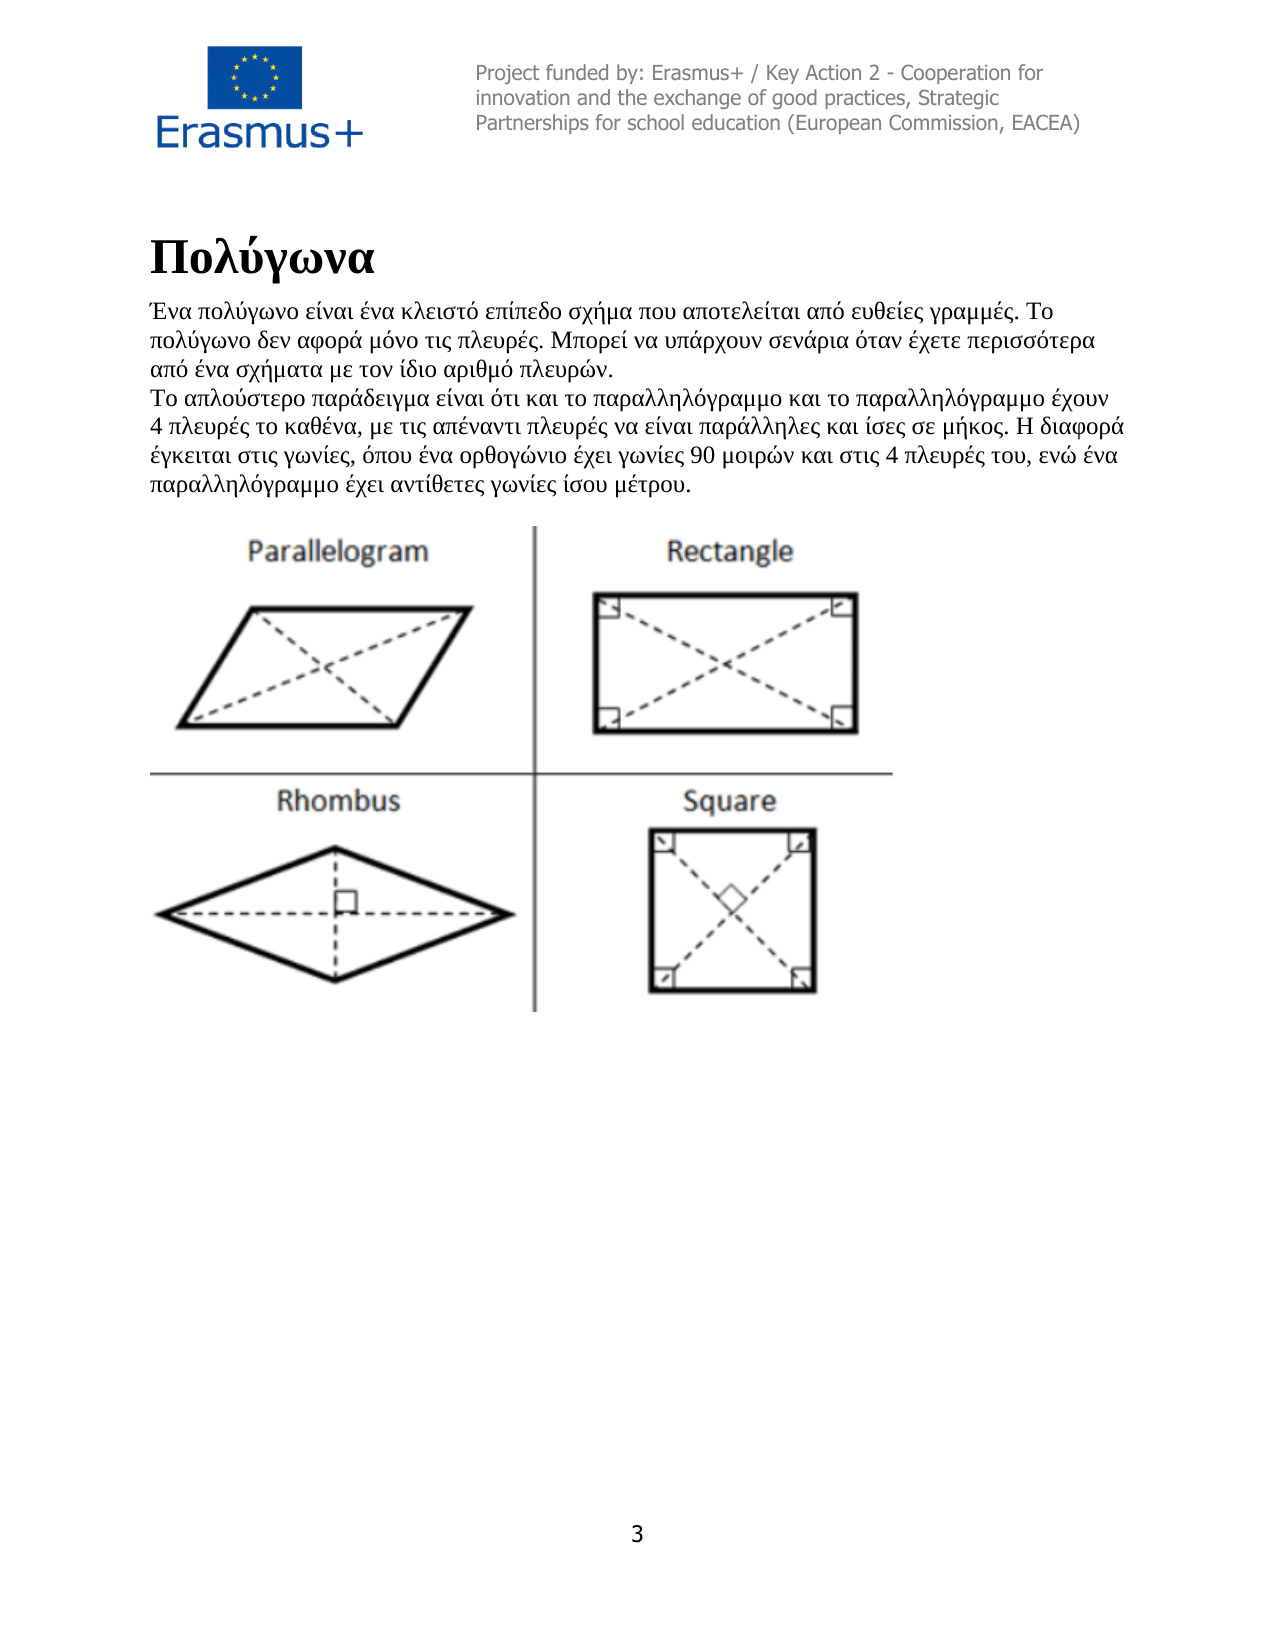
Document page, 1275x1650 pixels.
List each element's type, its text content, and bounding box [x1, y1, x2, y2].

picture [150, 526, 893, 1012]
text Το απλούστερο παράδειγμα είναι ότι και το παραλληλόγραμμο και το παραλληλόγραμμο έχουν 4 πλευρές το καθένα, με τις απέναντι πλευρές να είναι παράλληλες και ίσες σε μήκος. Η διαφορά έγκειται στις γωνίες, όπου ένα ορθογώνιο έχει γωνίες 90 μοιρών και στις 4 πλευρές του, ενώ ένα παραλληλόγραμμο έχει αντίθετες γωνίες ίσου μέτρου. [150, 383, 1125, 498]
picture [150, 28, 366, 150]
text Ένα πολύγωνο είναι ένα κλειστό επίπεδο σχήμα που αποτελείται από ευθείες γραμμές. Το πολύγωνο δεν αφορά μόνο τις πλευρές. Μπορεί να υπάρχουν σενάρια όταν έχετε περισσότερα από ένα σχήματα με τον ίδιο αριθμό πλευρών. [150, 296, 1125, 383]
subtitle Πολύγωνα [150, 226, 1125, 284]
